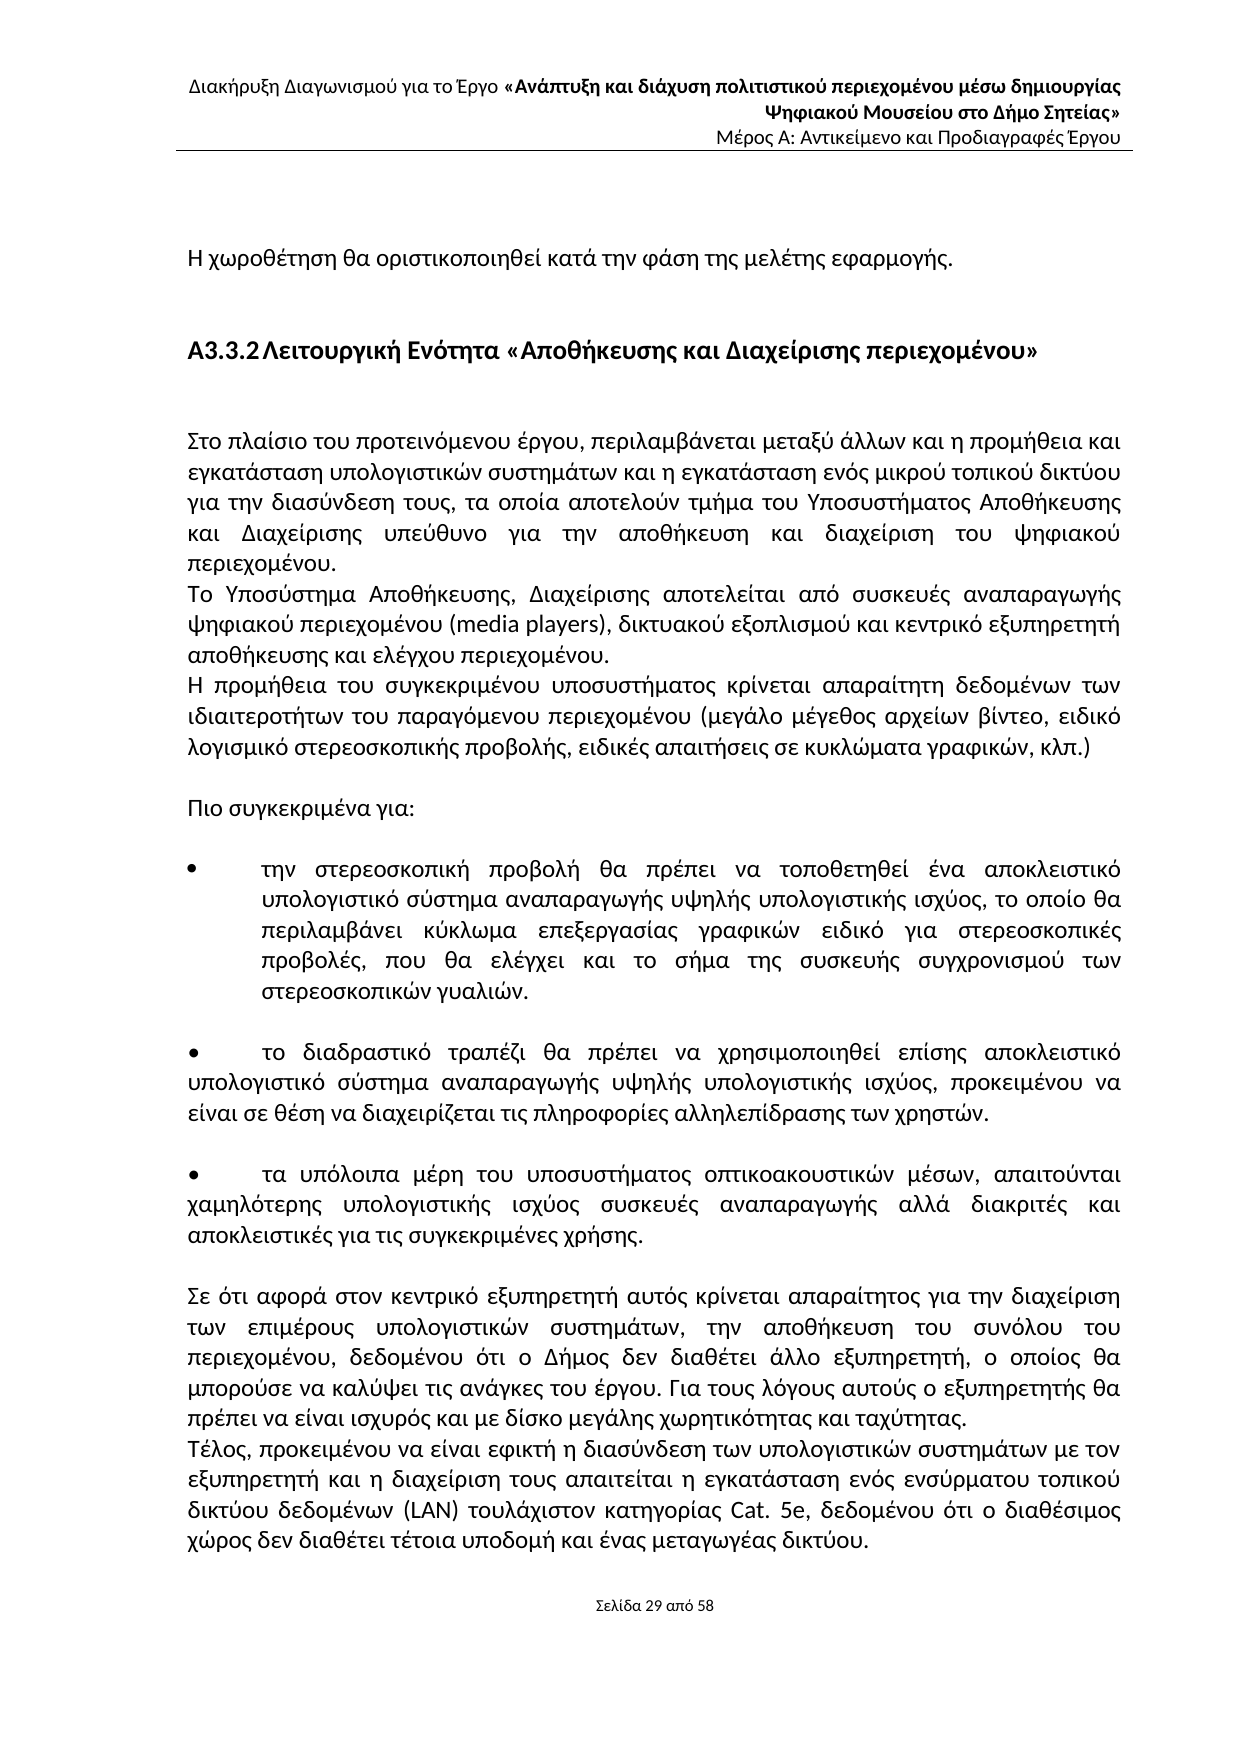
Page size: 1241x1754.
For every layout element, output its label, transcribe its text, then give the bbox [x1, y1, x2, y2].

subtitle Λειτουργική Ενότητα «Αποθήκευσης και Διαχείρισης περιεχομένου» [187, 333, 1122, 366]
text Στο πλαίσιο του προτεινόμενου έργου, περιλαμβάνεται μεταξύ άλλων και η προμήθεια και εγκατάσταση υπολογιστικών συστημάτων και η εγκατάσταση ενός μικρού τοπικού δικτύου για την διασύνδεση τους, τα οποία αποτελούν τμήμα του Υποσυστήματος Αποθήκευσης και Διαχείρισης υπεύθυνο για την αποθήκευση και διαχείριση του ψηφιακού περιεχομένου. [187, 426, 1122, 578]
text Η χωροθέτηση θα οριστικοποιηθεί κατά την φάση της μελέτης εφαρμογής. [187, 243, 1122, 273]
text Σε ότι αφορά στον κεντρικό εξυπηρετητή αυτός κρίνεται απαραίτητος για την διαχείριση των επιμέρους υπολογιστικών συστημάτων, την αποθήκευση του συνόλου του περιεχομένου, δεδομένου ότι ο Δήμος δεν διαθέτει άλλο εξυπηρετητή, ο οποίος θα μπορούσε να καλύψει τις ανάγκες του έργου. Για τους λόγους αυτούς ο εξυπηρετητής θα πρέπει να είναι ισχυρός και με δίσκο μεγάλης χωρητικότητας και ταχύτητας. [187, 1280, 1122, 1433]
text Τέλος, προκειμένου να είναι εφικτή η διασύνδεση των υπολογιστικών συστημάτων με τον εξυπηρετητή και η διαχείριση τους απαιτείται η εγκατάσταση ενός ενσύρματου τοπικού δικτύου δεδομένων (LAN) τουλάχιστον κατηγορίας Cat. 5e, δεδομένου ότι ο διαθέσιμος χώρος δεν διαθέτει τέτοια υποδομή και ένας μεταγωγέας δικτύου. [187, 1433, 1122, 1555]
text Η προμήθεια του συγκεκριμένου υποσυστήματος κρίνεται απαραίτητη δεδομένων των ιδιαιτεροτήτων του παραγόμενου περιεχομένου (μεγάλο μέγεθος αρχείων βίντεο, ειδικό λογισμικό στερεοσκοπικής προβολής, ειδικές απαιτήσεις σε κυκλώματα γραφικών, κλπ.) [187, 670, 1122, 761]
list την στερεοσκοπική προβολή θα πρέπει να τοποθετηθεί ένα αποκλειστικό υπολογιστικό σύστημα αναπαραγωγής υψηλής υπολογιστικής ισχύος, το οποίο θα περιλαμβάνει κύκλωμα επεξεργασίας γραφικών ειδικό για στερεοσκοπικές προβολές, που θα ελέγχει και το σήμα της συσκευής συγχρονισμού των στερεοσκοπικών γυαλιών. [187, 853, 1122, 1005]
text • τα υπόλοιπα μέρη του υποσυστήματος οπτικοακουστικών μέσων, απαιτούνται χαμηλότερης υπολογιστικής ισχύος συσκευές αναπαραγωγής αλλά διακριτές και αποκλειστικές για τις συγκεκριμένες χρήσης. [187, 1158, 1122, 1249]
text Πιο συγκεκριμένα για: [187, 792, 1122, 822]
text Το Υποσύστημα Αποθήκευσης, Διαχείρισης αποτελείται από συσκευές αναπαραγωγής ψηφιακού περιεχομένου (media players), δικτυακού εξοπλισμού και κεντρικό εξυπηρετητή αποθήκευσης και ελέγχου περιεχομένου. [187, 578, 1122, 670]
text • το διαδραστικό τραπέζι θα πρέπει να χρησιμοποιηθεί επίσης αποκλειστικό υπολογιστικό σύστημα αναπαραγωγής υψηλής υπολογιστικής ισχύος, προκειμένου να είναι σε θέση να διαχειρίζεται τις πληροφορίες αλληλεπίδρασης των χρηστών. [187, 1036, 1122, 1127]
